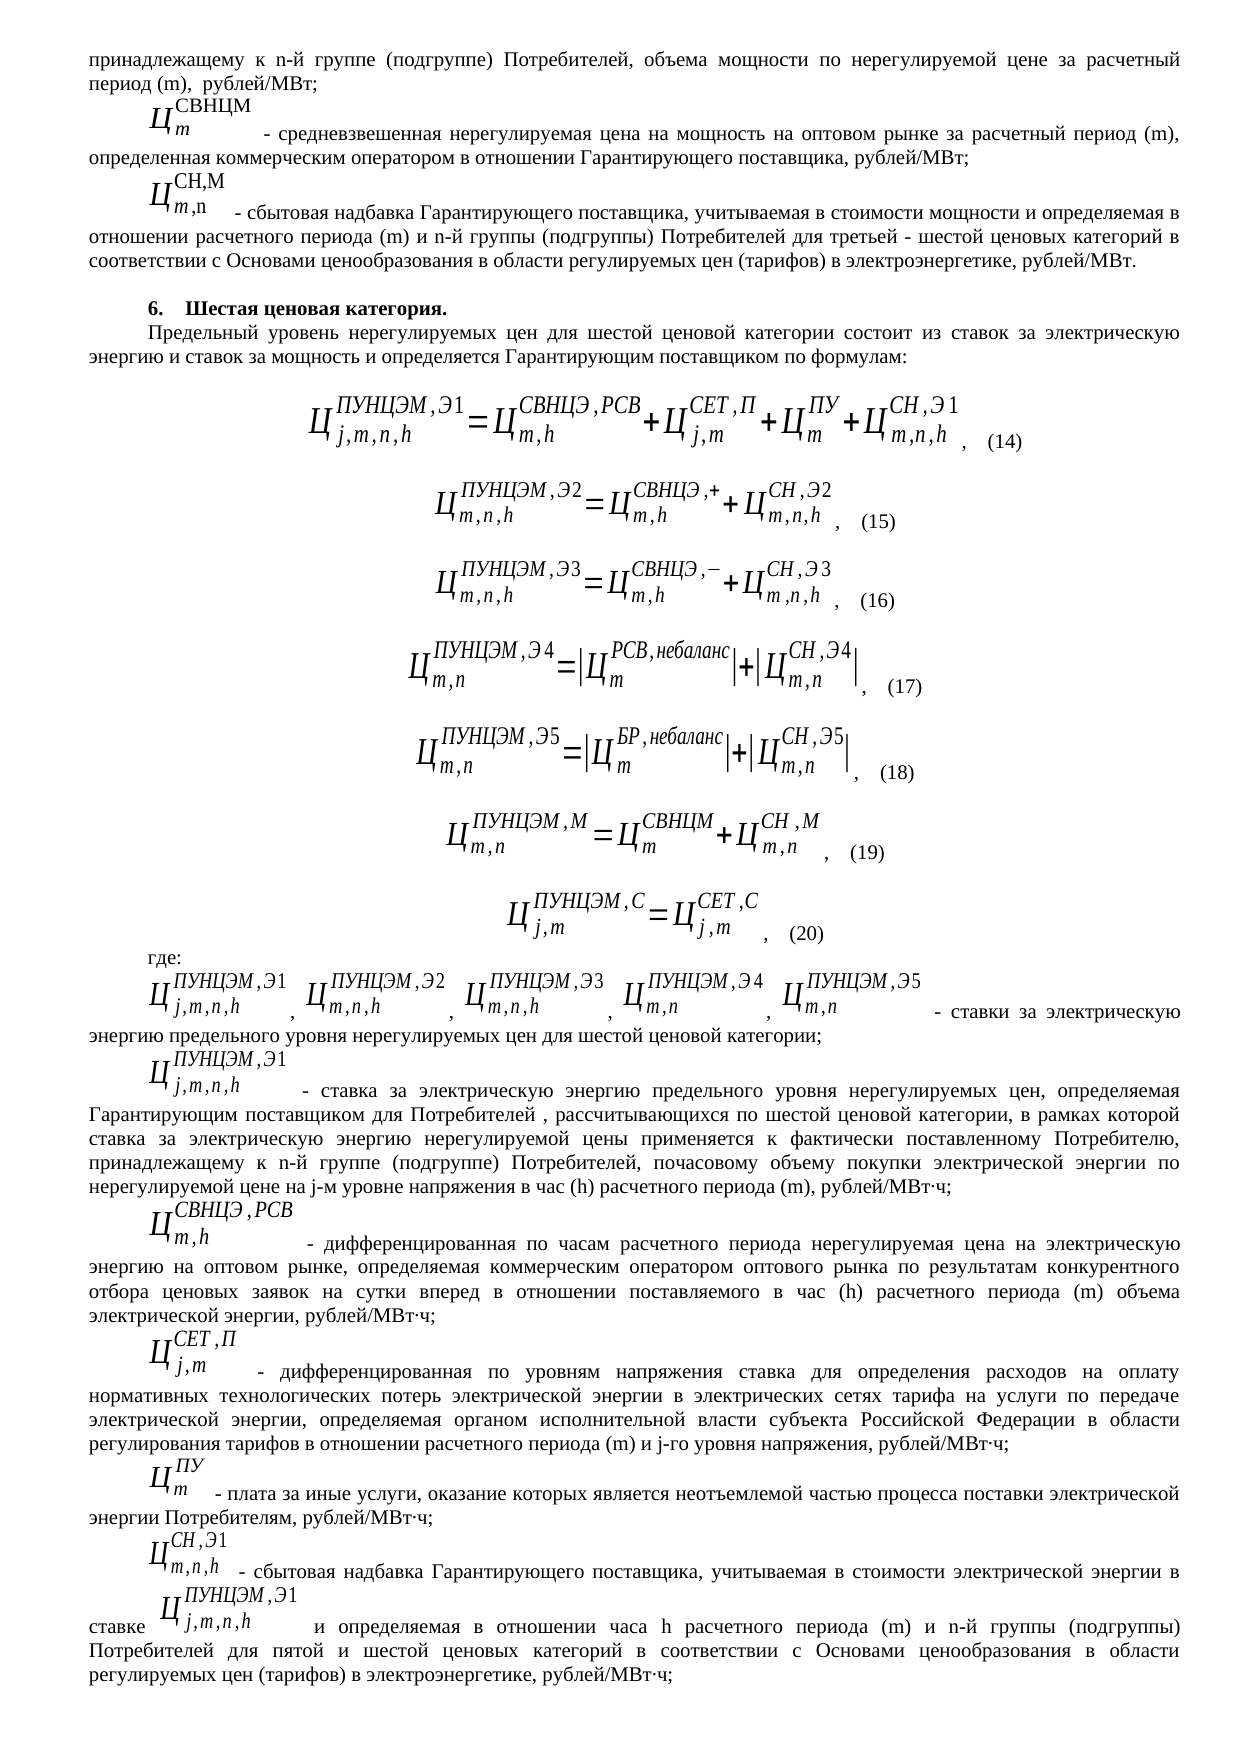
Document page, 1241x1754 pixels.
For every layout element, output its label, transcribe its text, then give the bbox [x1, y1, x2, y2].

text , (14) [89, 392, 1181, 453]
text Предельный уровень нерегулируемых цен для шестой ценовой категории состоит из ставок за электрическую энергию и ставок за мощность и определяется Гарантирующим поставщиком по формулам: [89, 320, 1181, 368]
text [89, 47, 1181, 95]
text - ставка за электрическую энергию предельного уровня нерегулируемых цен, определяемая Гарантирующим поставщиком для Потребителей , рассчитывающихся по шестой ценовой категории, в рамках которой ставка за электрическую энергию нерегулируемой цены применяется к фактически поставленному Потребителю, принадлежащему к n-й группе (подгруппе) Потребителей, почасовому объему покупки электрической энергии по нерегулируемой цене на j-м уровне напряжения в час (h) расчетного периода (m), рублей/МВт∙ч; [89, 1047, 1181, 1198]
text , (20) [89, 889, 1181, 945]
text , (18) [89, 723, 1181, 784]
list Шестая ценовая категория. [148, 296, 1181, 320]
text , (17) [89, 637, 1181, 698]
text - дифференцированная по уровням напряжения ставка для определения расходов на оплату нормативных технологических потерь электрической энергии в электрических сетях тарифа на услуги по передаче электрической энергии, определяемая органом исполнительной власти субъекта Российской Федерации в области регулирования тарифов в отношении расчетного периода (m) и j-го уровня напряжения, рублей/МВт∙ч; [89, 1327, 1181, 1455]
text - сбытовая надбавка Гарантирующего поставщика, учитываемая в стоимости мощности и определяемая в отношении расчетного периода (m) и n-й группы (подгруппы) Потребителей для третьей - шестой ценовых категорий в соответствии с Основами ценообразования в области регулируемых цен (тарифов) в электроэнергетике, рублей/МВт. [89, 169, 1181, 272]
text , , , , - ставки за электрическую энергию предельного уровня нерегулируемых цен для шестой ценовой категории; [89, 969, 1181, 1047]
text , (19) [89, 809, 1181, 864]
text где: [89, 945, 1181, 969]
text , (15) [89, 478, 1181, 533]
text - средневзвешенная нерегулируемая цена на мощность на оптовом рынке за расчетный период (m), определенная коммерческим оператором в отношении Гарантирующего поставщика, рублей/МВт; [89, 95, 1181, 169]
text - плата за иные услуги, оказание которых является неотъемлемой частью процесса поставки электрической энергии Потребителям, рублей/МВт∙ч; [89, 1455, 1181, 1529]
text - дифференцированная по часам расчетного периода нерегулируемая цена на электрическую энергию на оптовом рынке, определяемая коммерческим оператором оптового рынка по результатам конкурентного отбора ценовых заявок на сутки вперед в отношении поставляемого в час (h) расчетного периода (m) объема электрической энергии, рублей/МВт∙ч; [89, 1198, 1181, 1327]
text - сбытовая надбавка Гарантирующего поставщика, учитываемая в стоимости электрической энергии в ставке и определяемая в отношении часа h расчетного периода (m) и n-й группы (подгруппы) Потребителей для пятой и шестой ценовых категорий в соответствии с Основами ценообразования в области регулируемых цен (тарифов) в электроэнергетике, рублей/МВт∙ч; [89, 1529, 1181, 1686]
text , (16) [89, 558, 1181, 612]
